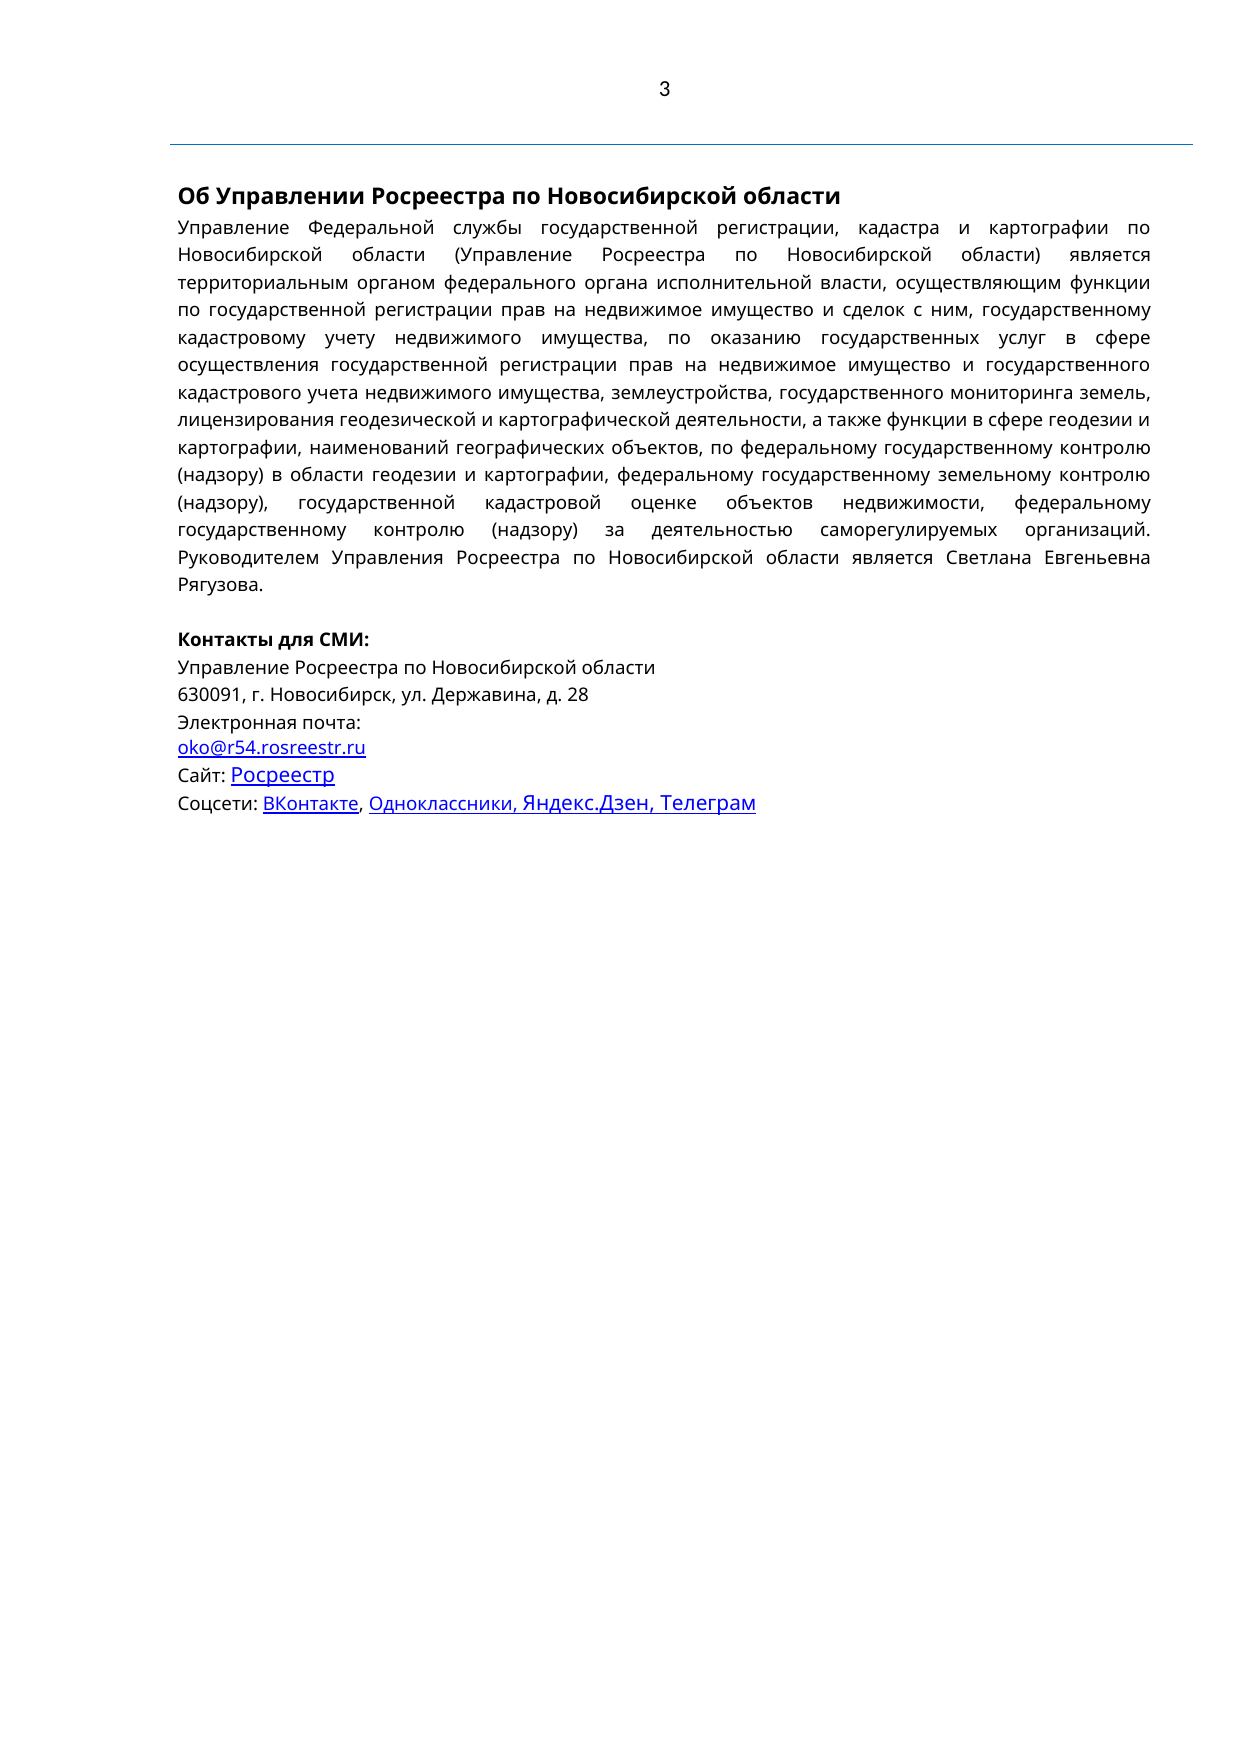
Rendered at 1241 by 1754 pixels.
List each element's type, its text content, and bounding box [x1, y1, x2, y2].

text oko@r54.rosreestr.ru [177, 734, 1152, 760]
text Управление Федеральной службы государственной регистрации, кадастра и картографии по Новосибирской области (Управление Росреестра по Новосибирской области) является территориальным органом федерального органа исполнительной власти, осуществляющим функции по государственной регистрации прав на недвижимое имущество и сделок с ним, государственному кадастровому учету недвижимого имущества, по оказанию государственных услуг в сфере осуществления государственной регистрации прав на недвижимое имущество и государственного кадастрового учета недвижимого имущества, землеустройства, государственного мониторинга земель, лицензирования геодезической и картографической деятельности, а также функции в сфере геодезии и картографии, наименований географических объектов, по федеральному государственному контролю (надзору) в области геодезии и картографии, федеральному государственному земельному контролю (надзору), государственной кадастровой оценке объектов недвижимости, федеральному государственному контролю (надзору) за деятельностью саморегулируемых организаций. Руководителем Управления Росреестра по Новосибирской области является Светлана Евгеньевна Рягузова. [177, 214, 1152, 597]
text 630091, г. Новосибирск, ул. Державина, д. 28 [177, 681, 1152, 707]
text Соцсети: ВКонтакте, Одноклассники, Яндекс.Дзен, Телеграм [177, 788, 1152, 817]
text Электронная почта: [177, 709, 1152, 734]
text Управление Росреестра по Новосибирской области [177, 654, 1152, 679]
text Контакты для СМИ: [177, 626, 1152, 652]
text Об Управлении Росреестра по Новосибирской области [177, 180, 1152, 211]
text Сайт: Росреестр [177, 760, 1152, 788]
